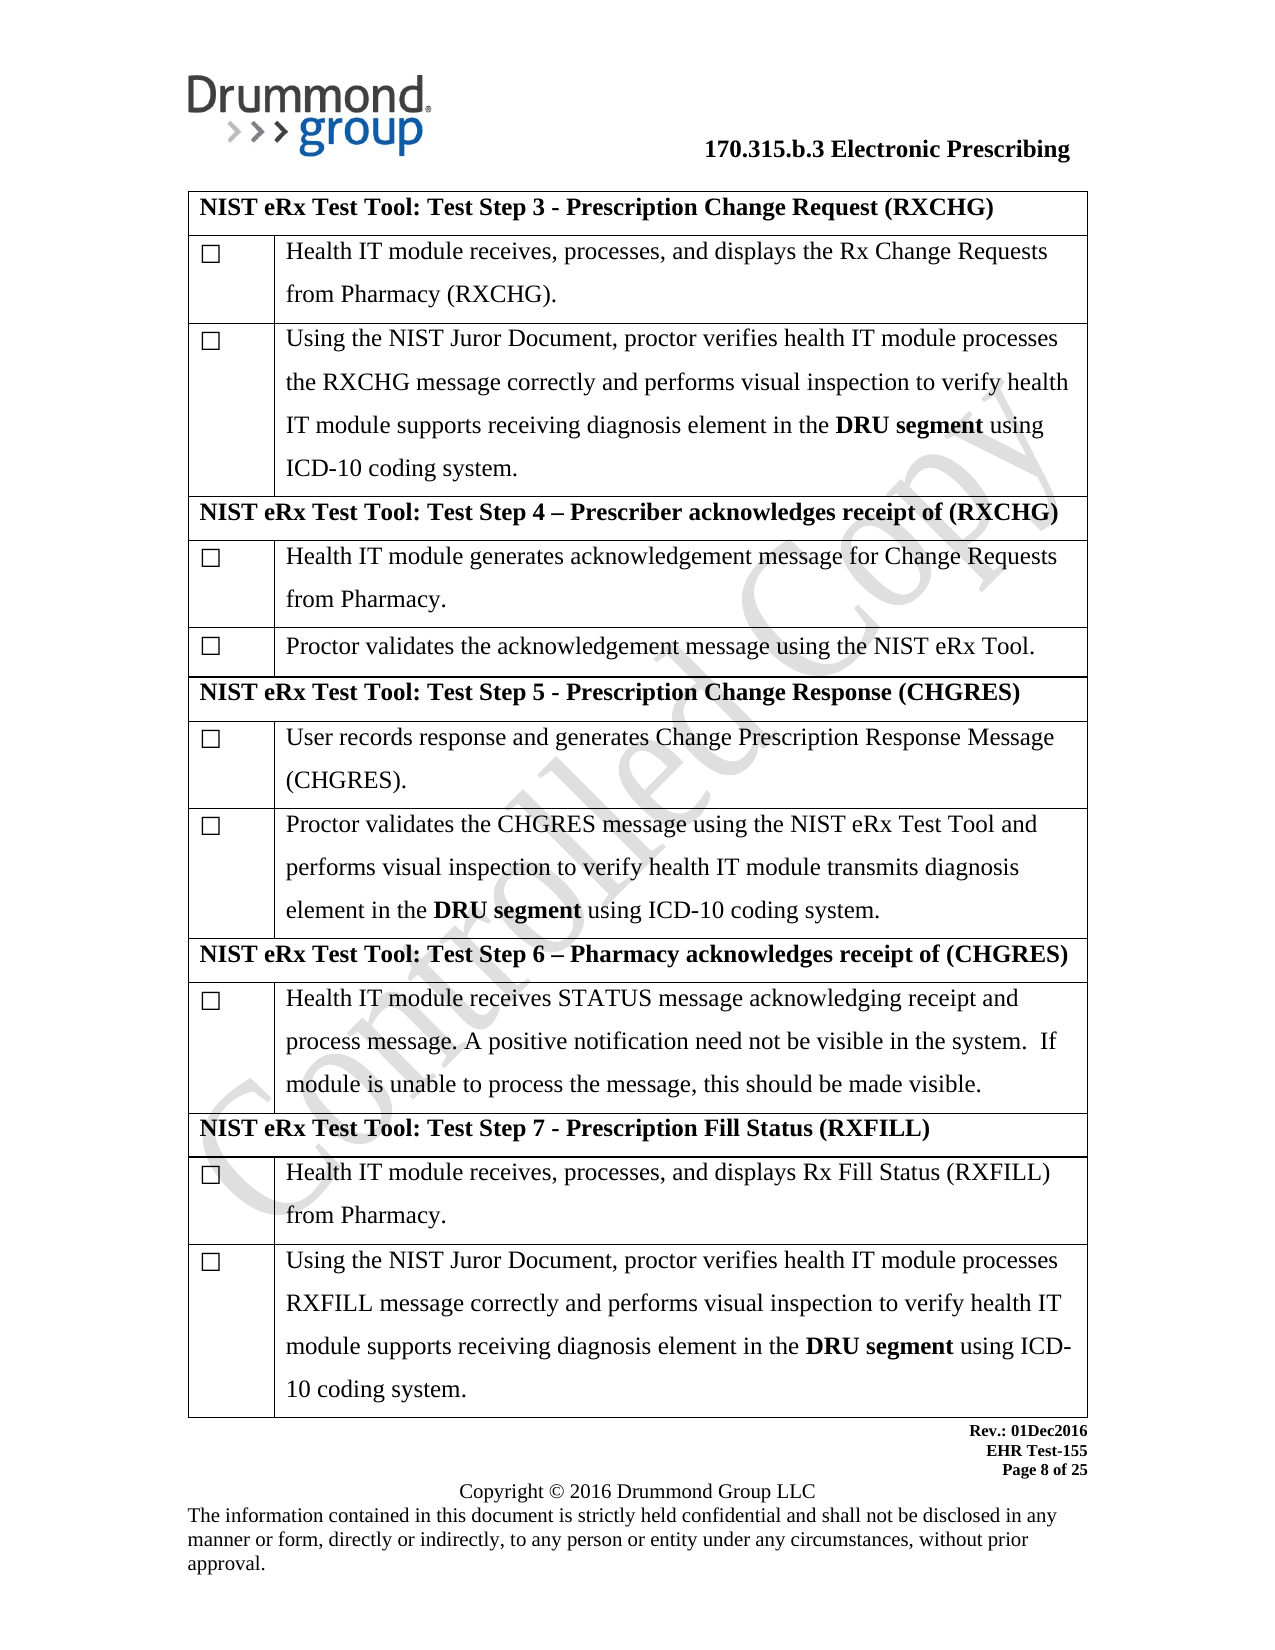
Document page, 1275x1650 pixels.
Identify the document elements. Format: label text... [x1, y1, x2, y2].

table_cell Health IT module receives STATUS message acknowledging receipt and process message. A positive notification need not be visible in the system. If module is unable to process the message, this should be made visible. [275, 983, 1087, 1112]
table_cell User records response and generates Change Prescription Response Message (CHGRES). [275, 722, 1087, 808]
table_header NIST eRx Test Tool: Test Step 3 - Prescription Change Request (RXCHG) [189, 192, 1087, 235]
picture [187, 75, 433, 157]
table_cell NIST eRx Test Tool: Test Step 7 - Prescription Fill Status (RXFILL) [189, 1114, 1087, 1156]
table_cell Using the NIST Juror Document, proctor verifies health IT module processes the RXCHG message correctly and performs visual inspection to verify health IT module supports receiving diagnosis element in the DRU segment using ICD-10 coding system. [275, 324, 1087, 496]
table_cell Health IT module receives, processes, and displays Rx Fill Status (RXFILL) from Pharmacy. [275, 1158, 1087, 1244]
table_cell Proctor validates the acknowledgement message using the NIST eRx Tool. [275, 628, 1087, 676]
table_cell Health IT module generates acknowledgement message for Change Requests from Pharmacy. [275, 541, 1087, 627]
table_cell Using the NIST Juror Document, proctor verifies health IT module processes RXFILL message correctly and performs visual inspection to verify health IT module supports receiving diagnosis element in the DRU segment using ICD-10 coding system. [275, 1245, 1087, 1417]
table_cell Health IT module receives, processes, and displays the Rx Change Requests from Pharmacy (RXCHG). [275, 236, 1087, 322]
table_cell NIST eRx Test Tool: Test Step 6 – Pharmacy acknowledges receipt of (CHGRES) [189, 939, 1087, 982]
table_cell NIST eRx Test Tool: Test Step 4 – Prescriber acknowledges receipt of (RXCHG) [189, 497, 1087, 540]
table_cell Proctor validates the CHGRES message using the NIST eRx Test Tool and performs visual inspection to verify health IT module transmits diagnosis element in the DRU segment using ICD-10 coding system. [275, 809, 1087, 938]
table_cell NIST eRx Test Tool: Test Step 5 - Prescription Change Response (CHGRES) [189, 678, 1087, 721]
